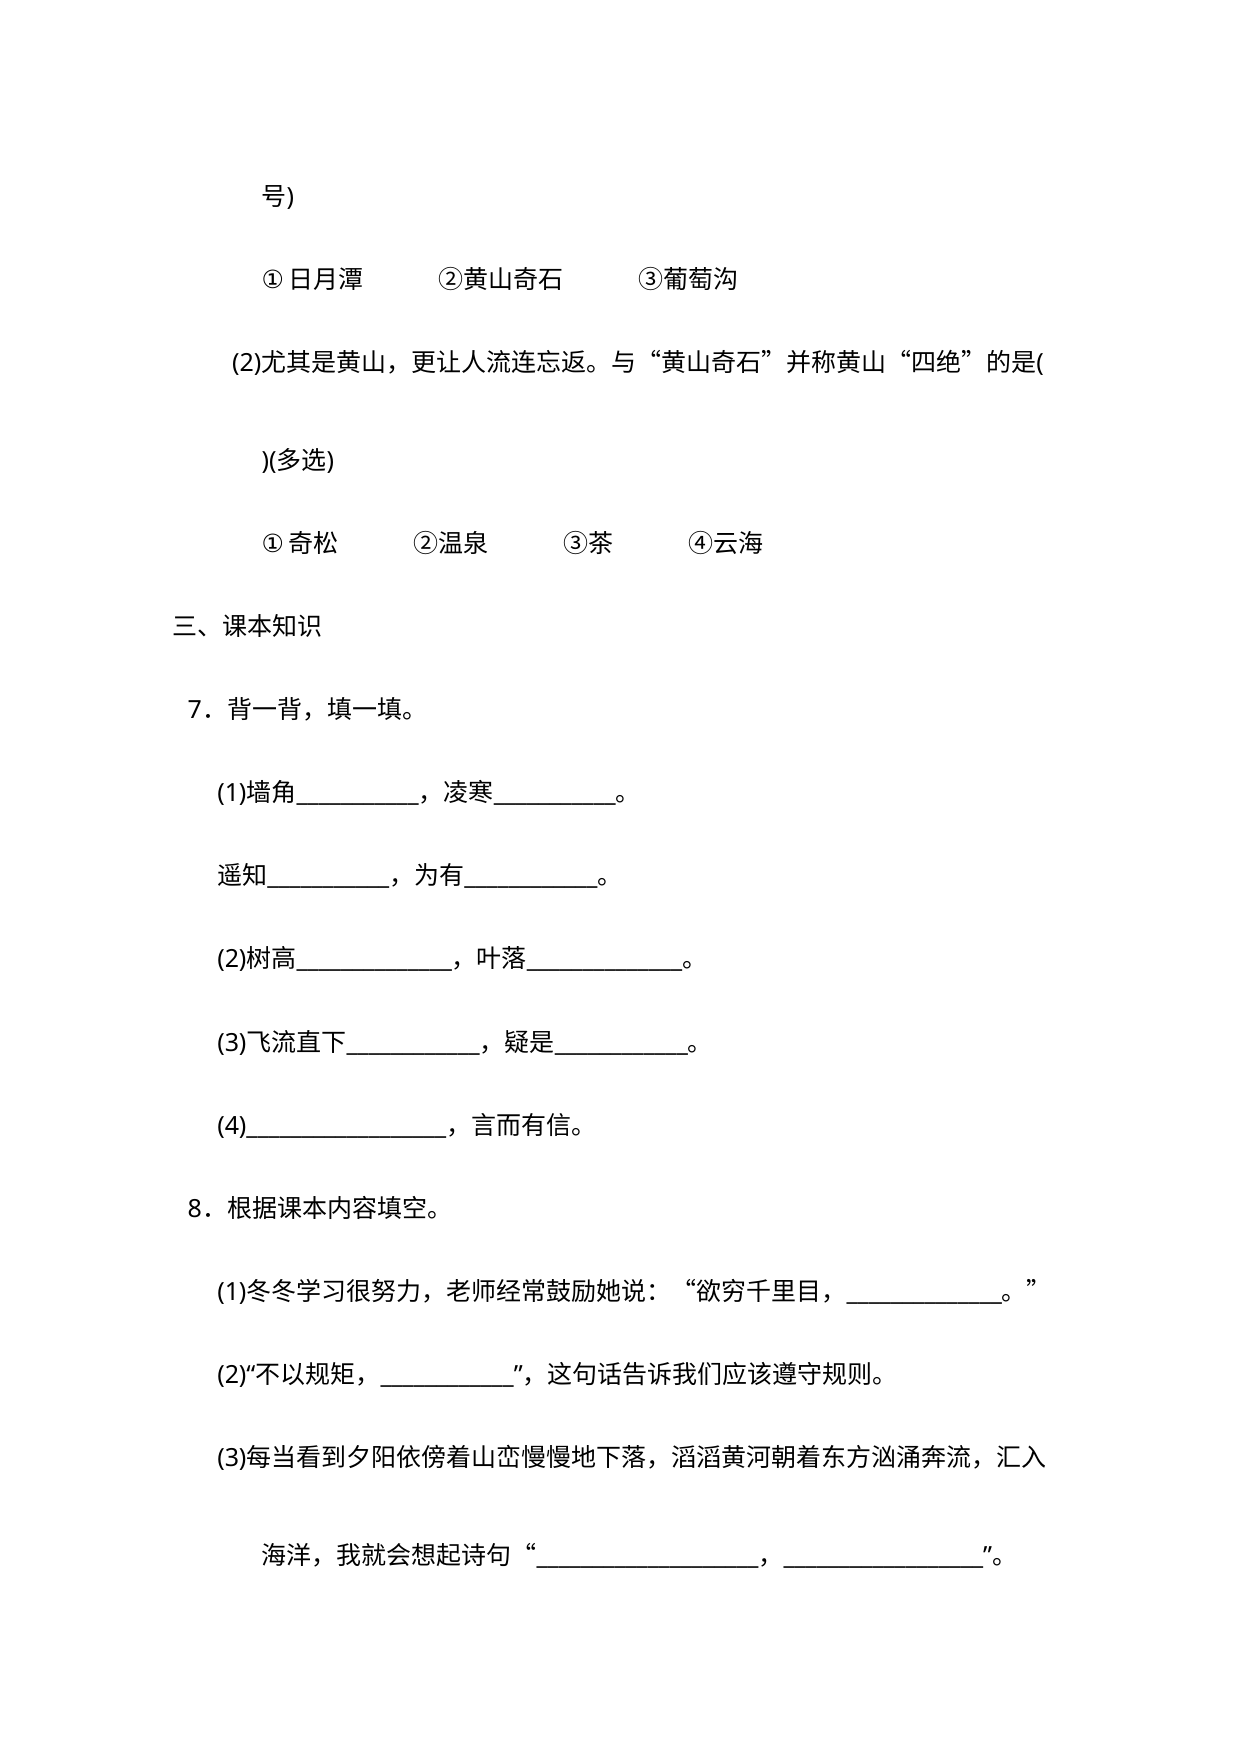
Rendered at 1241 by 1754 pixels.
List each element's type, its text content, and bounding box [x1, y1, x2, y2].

text (2)尤其是黄山，更让人流连忘返。与“黄山奇石”并称黄山“四绝”的是( )(多选) [232, 328, 1053, 491]
text 三、课本知识 [173, 592, 1053, 657]
text 7．背一背，填一填。 [187, 675, 1053, 740]
text (1)冬冬学习很努力，老师经常鼓励她说：“欲穷千里目，______________。” [217, 1257, 1053, 1322]
text (2)树高______________，叶落______________。 [217, 924, 1053, 989]
text (3)飞流直下____________，疑是____________。 [217, 1008, 1053, 1073]
text ①奇松 ②温泉 ③茶 ④云海 [261, 509, 1053, 574]
text (2)“不以规矩，____________”，这句话告诉我们应该遵守规则。 [217, 1340, 1053, 1405]
text 遥知___________，为有____________。 [217, 841, 1053, 906]
text (3)每当看到夕阳依傍着山峦慢慢地下落，滔滔黄河朝着东方汹涌奔流，汇入海洋，我就会想起诗句“____________________，__________________”。 [217, 1423, 1053, 1586]
text 8．根据课本内容填空。 [187, 1174, 1053, 1239]
text ①日月潭 ②黄山奇石 ③葡萄沟 [261, 245, 1053, 310]
text (1)墙角___________，凌寒___________。 [217, 758, 1053, 823]
text (4)__________________，言而有信。 [217, 1091, 1053, 1156]
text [187, 162, 1053, 227]
